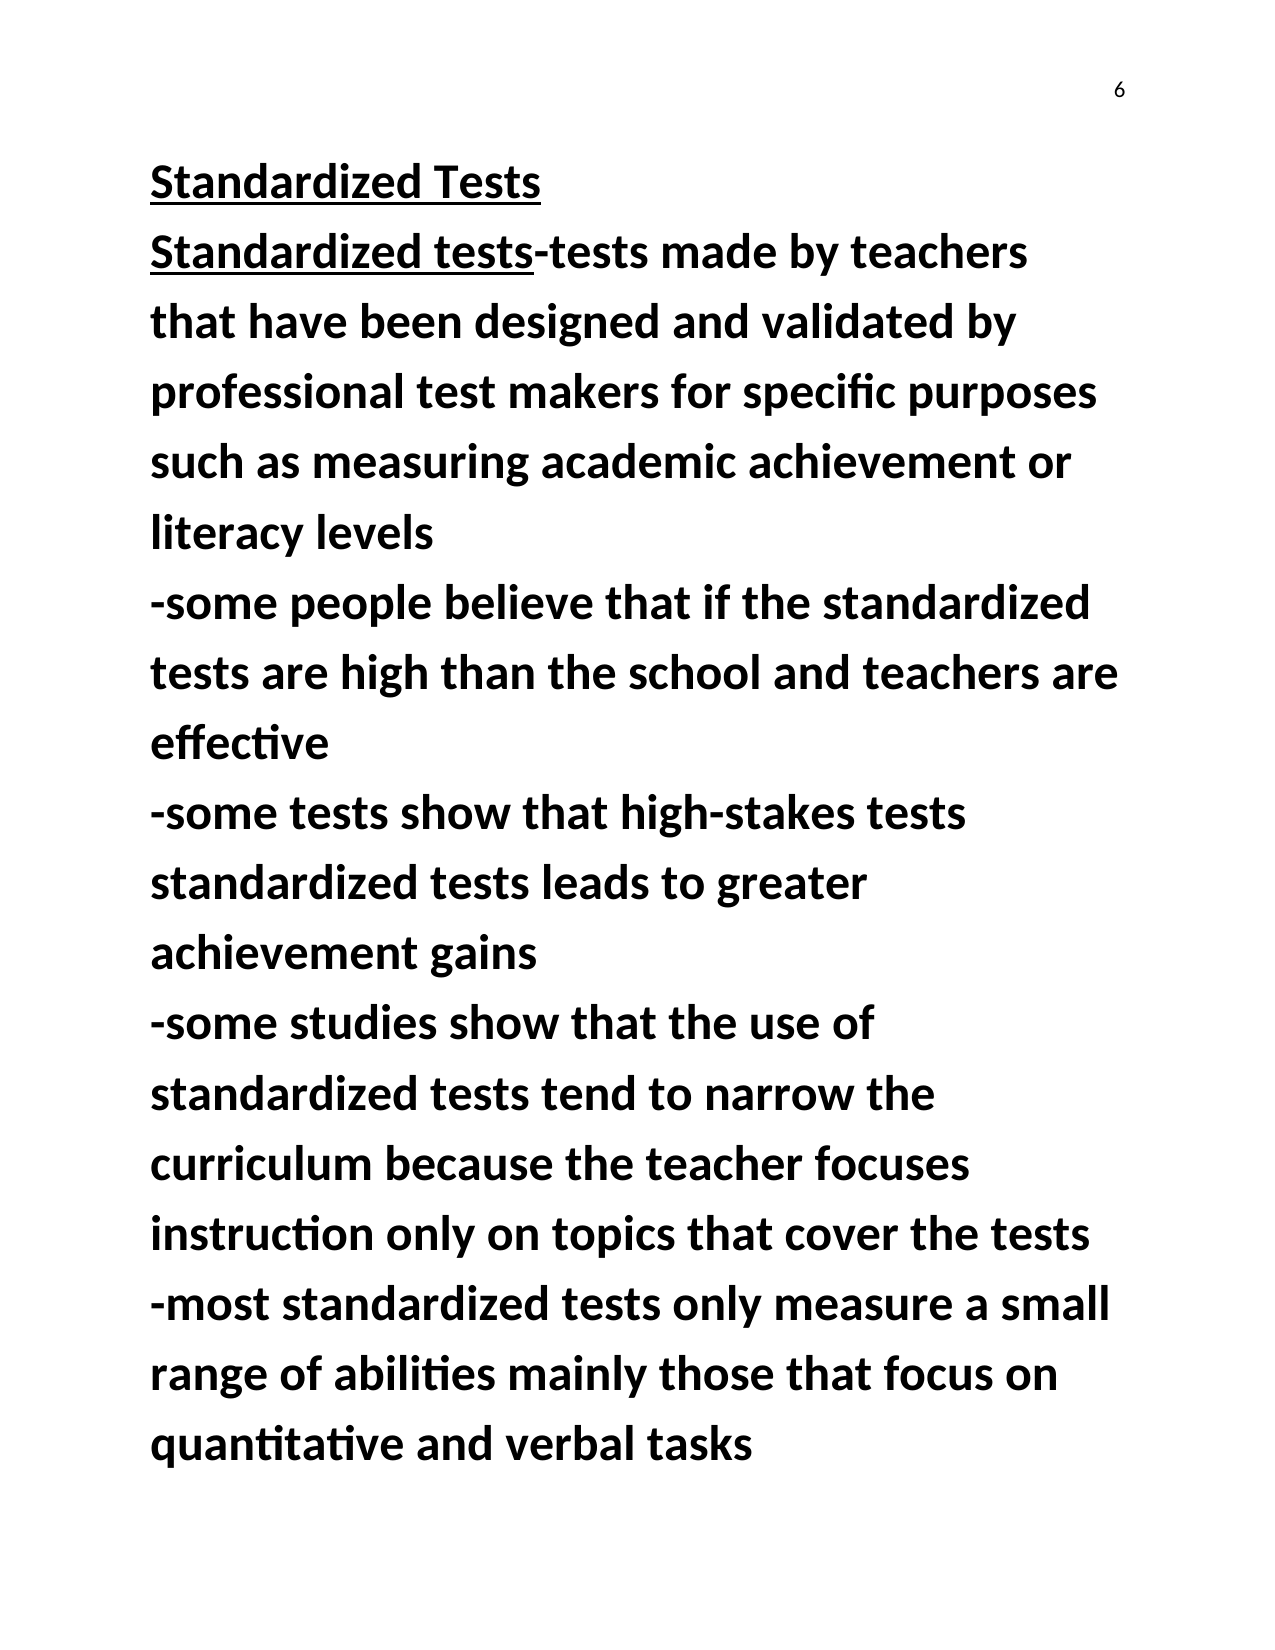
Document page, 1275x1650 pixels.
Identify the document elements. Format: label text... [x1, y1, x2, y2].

text -some studies show that the use of standardized tests tend to narrow the curriculum because the teacher focuses instruction only on topics that cover the tests [150, 991, 1125, 1263]
text Standardized tests-tests made by teachers that have been designed and validated by professional test makers for specific purposes such as measuring academic achievement or literacy levels [150, 220, 1125, 562]
text Standardized Tests [150, 150, 1125, 211]
text -some tests show that high-stakes tests standardized tests leads to greater achievement gains [150, 781, 1125, 982]
text -most standardized tests only measure a small range of abilities mainly those that focus on quantitative and verbal tasks [150, 1272, 1125, 1473]
text -some people believe that if the standardized tests are high than the school and teachers are effective [150, 571, 1125, 772]
